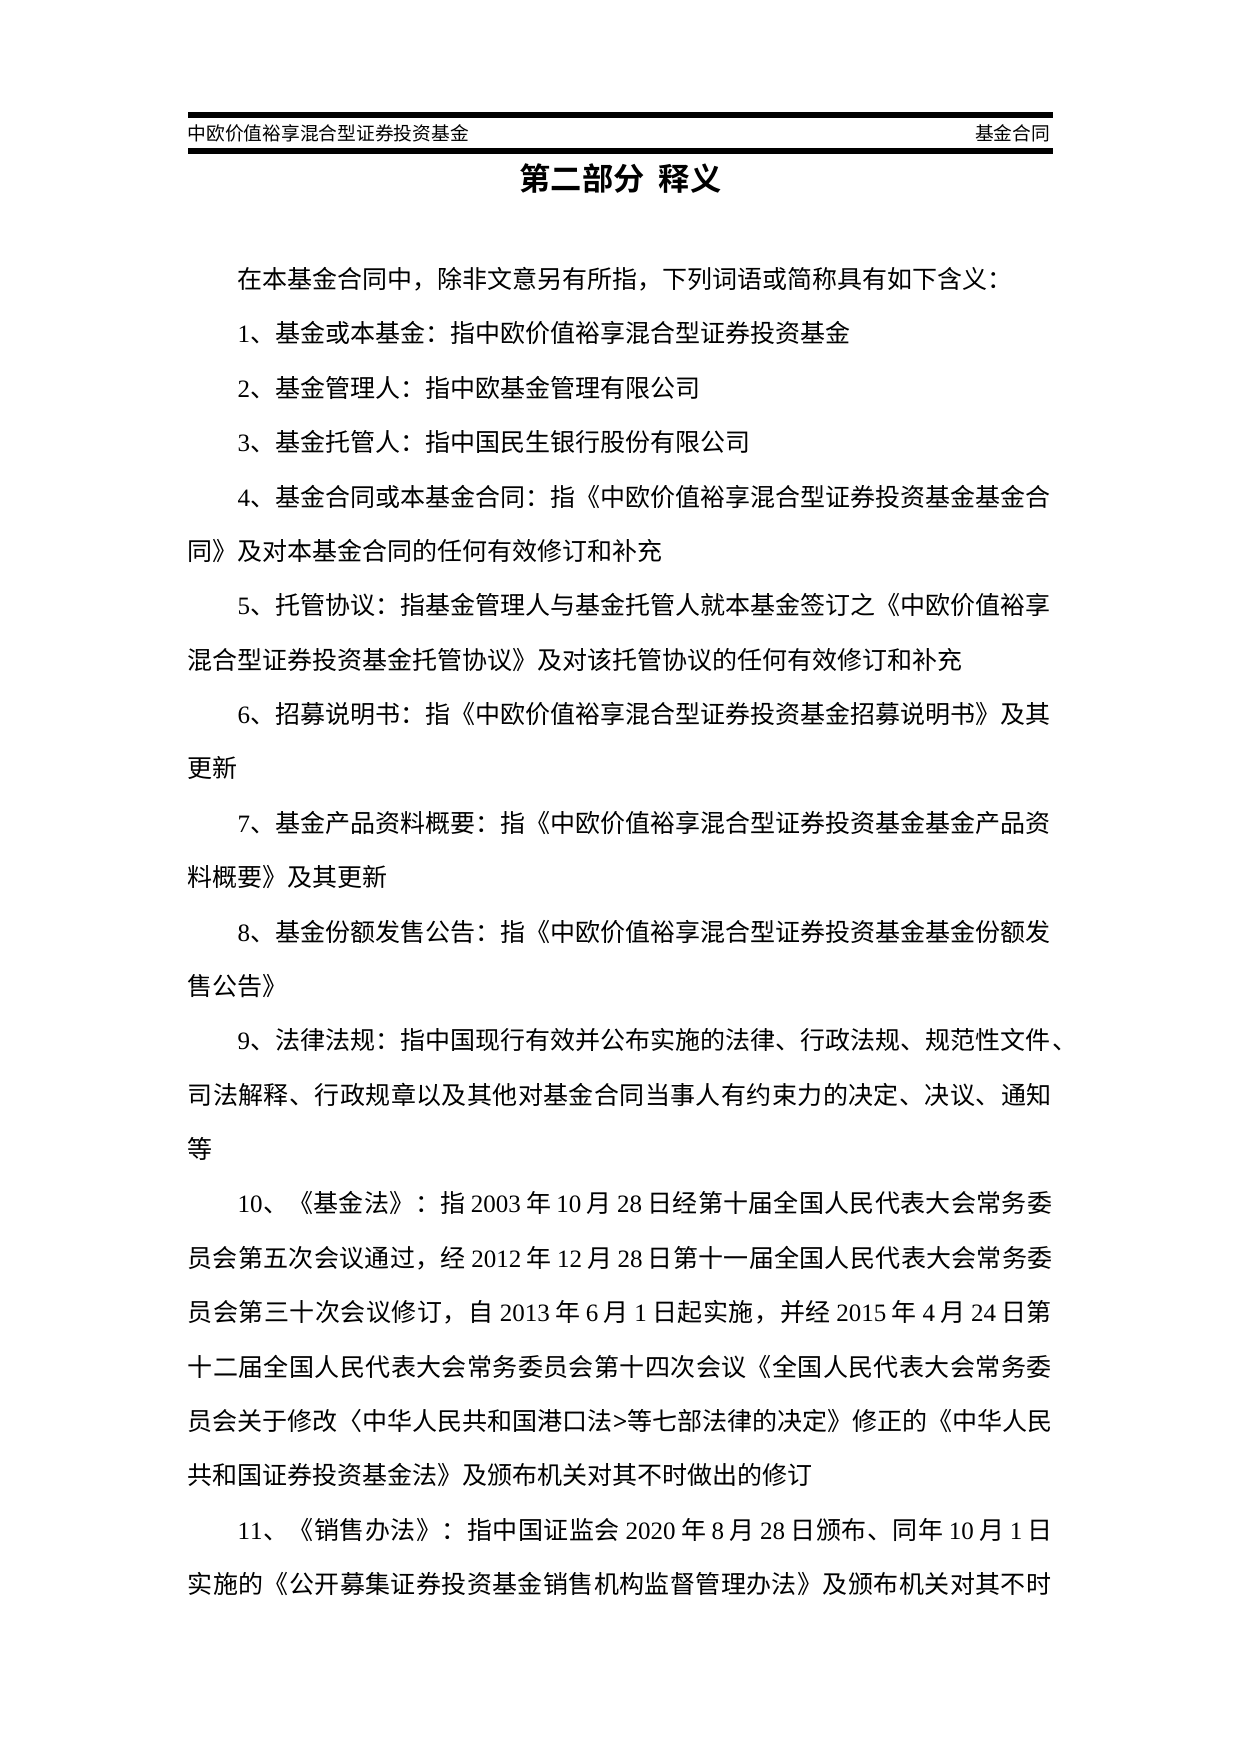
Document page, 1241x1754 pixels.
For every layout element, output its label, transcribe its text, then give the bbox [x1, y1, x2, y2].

text 6、招募说明书：指《中欧价值裕享混合型证券投资基金招募说明书》及其更新 [187, 694, 1053, 785]
text 2、基金管理人：指中欧基金管理有限公司 [187, 368, 1053, 404]
subtitle 第二部分 释义 [187, 154, 1053, 199]
text 4、基金合同或本基金合同：指《中欧价值裕享混合型证券投资基金基金合同》及对本基金合同的任何有效修订和补充 [187, 477, 1053, 568]
text 7、基金产品资料概要：指《中欧价值裕享混合型证券投资基金基金产品资料概要》及其更新 [187, 803, 1053, 894]
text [187, 1510, 1053, 1601]
text 在本基金合同中，除非文意另有所指，下列词语或简称具有如下含义： [187, 259, 1053, 296]
text 8、基金份额发售公告：指《中欧价值裕享混合型证券投资基金基金份额发售公告》 [187, 912, 1053, 1003]
text 10、《基金法》：指2003年10月28日经第十届全国人民代表大会常务委员会第五次会议通过，经2012年12月28日第十一届全国人民代表大会常务委员会第三十次会议修订，自2013年6月1日起实施，并经2015年4月24日第十二届全国人民代表大会常务委员会第十四次会议《全国人民代表大会常务委员会关于修改〈中华人民共和国港口法>等七部法律的决定》修正的《中华人民共和国证券投资基金法》及颁布机关对其不时做出的修订 [187, 1184, 1053, 1492]
text 1、基金或本基金：指中欧价值裕享混合型证券投资基金 [187, 314, 1053, 350]
text 9、法律法规：指中国现行有效并公布实施的法律、行政法规、规范性文件、司法解释、行政规章以及其他对基金合同当事人有约束力的决定、决议、通知等 [187, 1021, 1053, 1166]
text 3、基金托管人：指中国民生银行股份有限公司 [187, 423, 1053, 459]
text 5、托管协议：指基金管理人与基金托管人就本基金签订之《中欧价值裕享混合型证券投资基金托管协议》及对该托管协议的任何有效修订和补充 [187, 586, 1053, 676]
